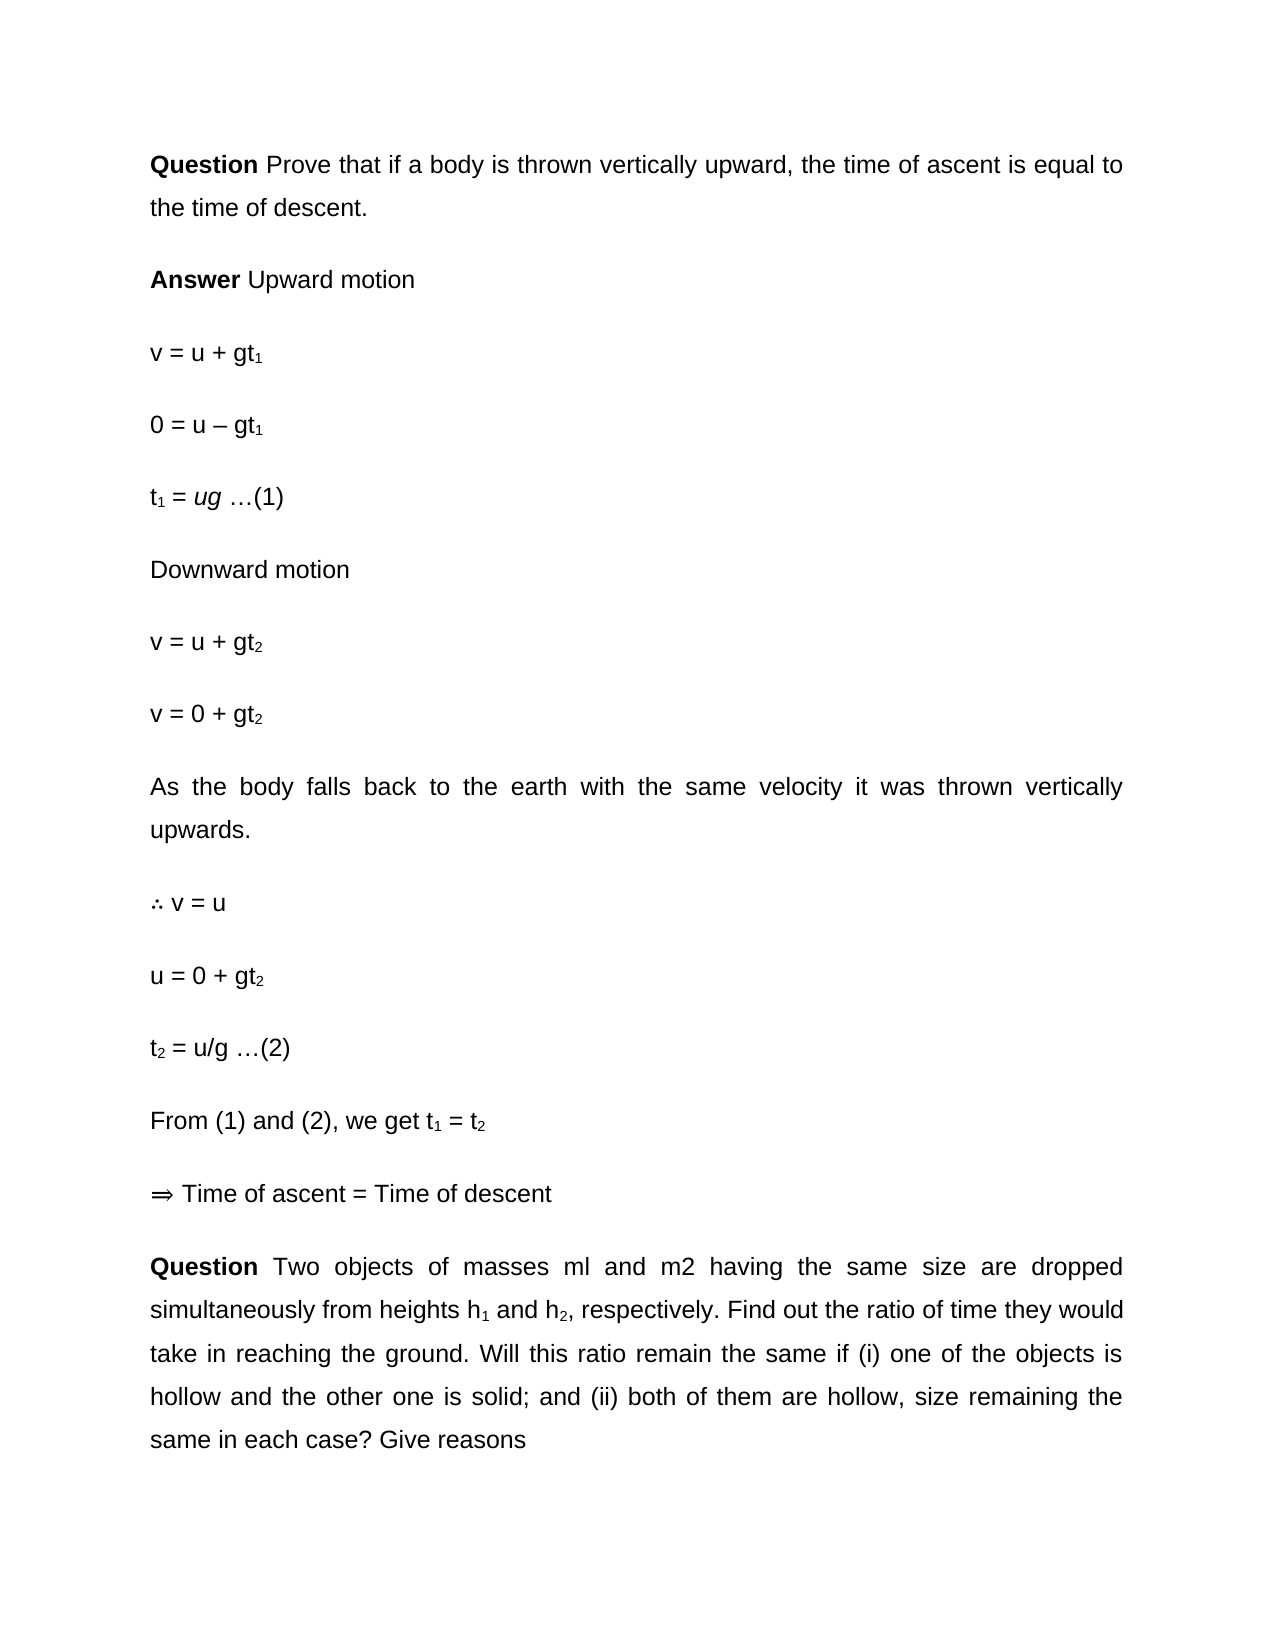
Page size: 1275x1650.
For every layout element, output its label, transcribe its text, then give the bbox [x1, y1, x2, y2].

text From (1) and (2), we get t1 = t2 [150, 1106, 1125, 1134]
text t1 = ug …(1) [150, 482, 1125, 511]
text v = u + gt1 [150, 338, 1125, 366]
text v = 0 + gt2 [150, 699, 1125, 728]
text Downward motion [150, 554, 1125, 583]
text t2 = u/g …(2) [150, 1033, 1125, 1062]
text Question Two objects of masses ml and m2 having the same size are dropped simultaneously from heights h1 and h2, respectively. Find out the ratio of time they would take in reaching the ground. Will this ratio remain the same if (i) one of the objects is hollow and the other one is solid; and (ii) both of them are hollow, size remaining the same in each case? Give reasons [150, 1252, 1125, 1453]
text u = 0 + gt2 [150, 961, 1125, 990]
text Answer Upward motion [150, 265, 1125, 294]
text Question Prove that if a body is thrown vertically upward, the time of ascent is equal to the time of descent. [150, 150, 1125, 222]
text 0 = u – gt1 [150, 410, 1125, 439]
text As the body falls back to the earth with the same velocity it was thrown vertically upwards. [150, 771, 1125, 843]
text ⇒ Time of ascent = Time of descent [150, 1178, 1125, 1208]
text v = u + gt2 [150, 627, 1125, 656]
text ∴ v = u [150, 887, 1125, 917]
